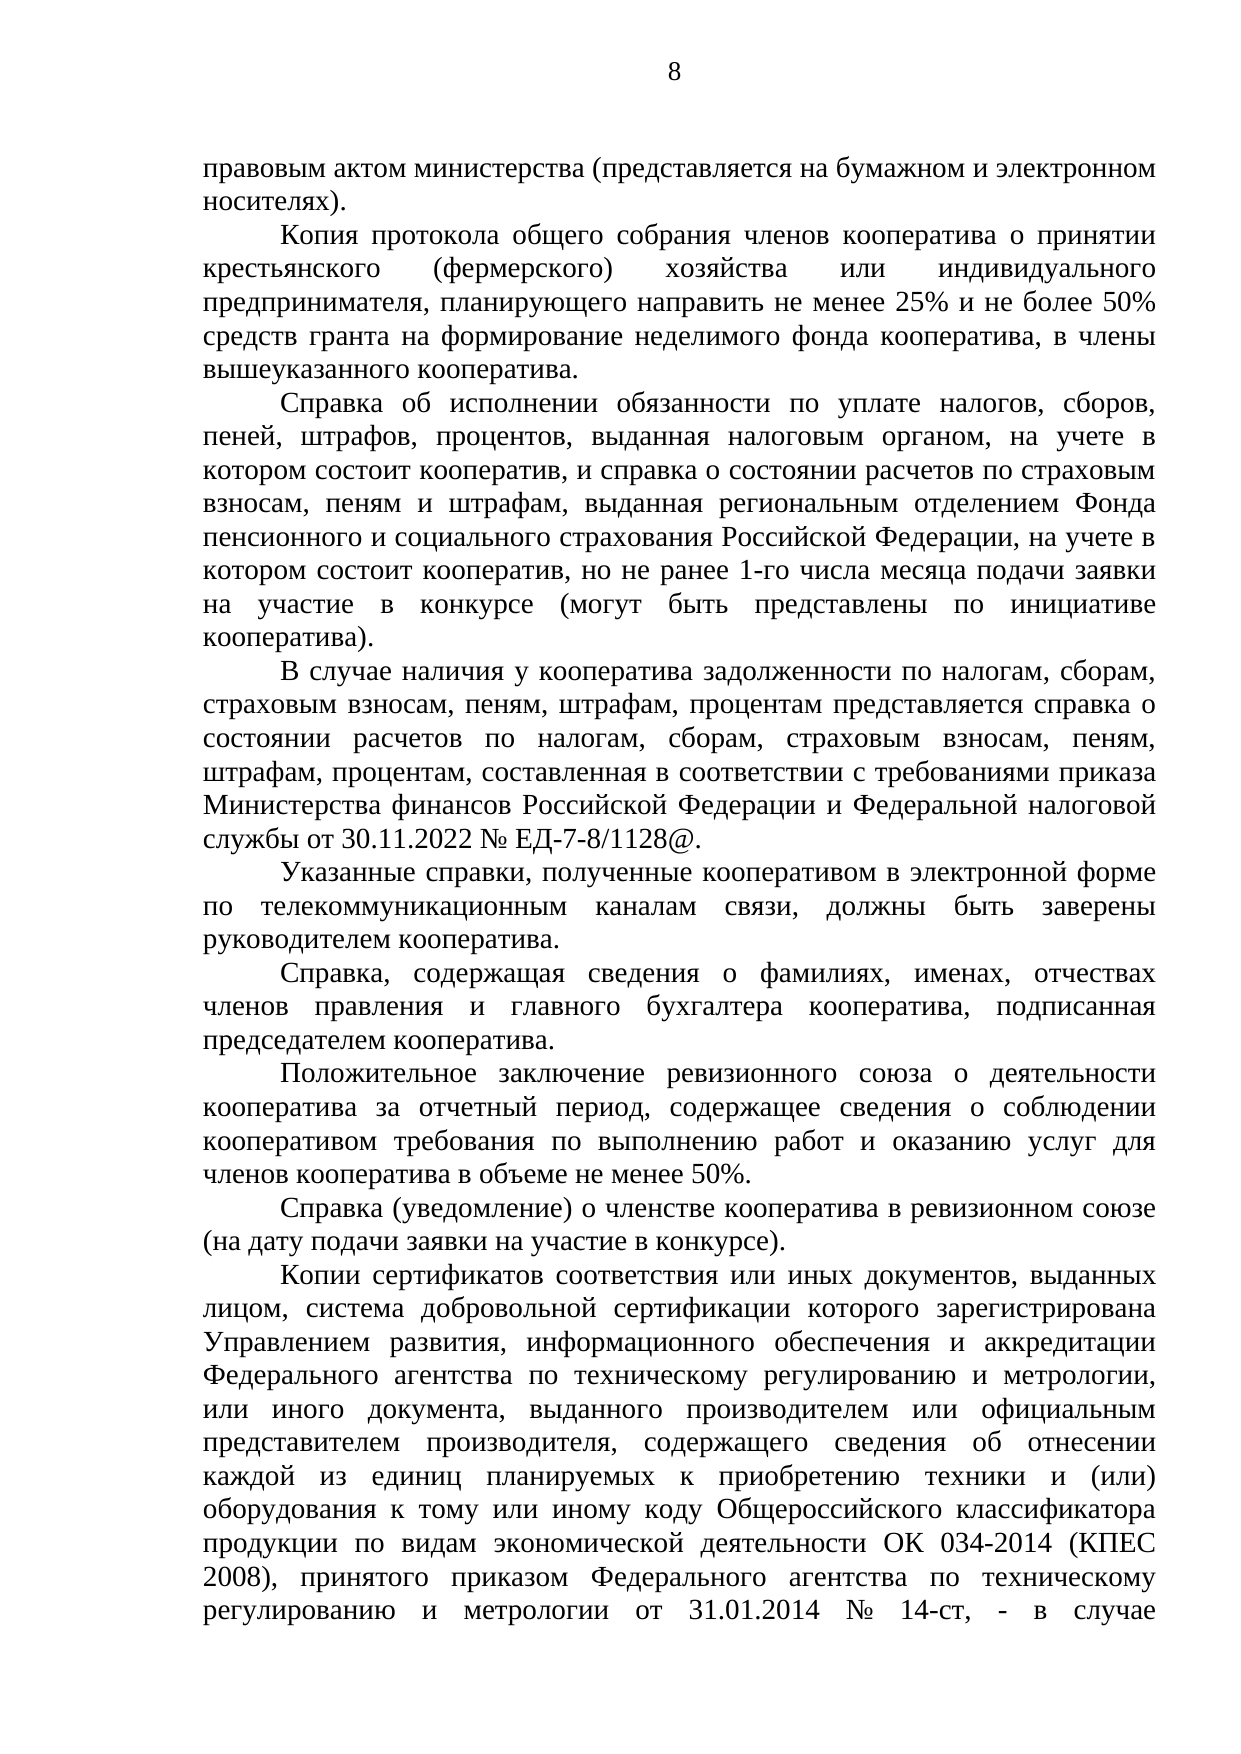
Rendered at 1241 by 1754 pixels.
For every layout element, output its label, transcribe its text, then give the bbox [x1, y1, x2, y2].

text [203, 1257, 1157, 1626]
text Указанные справки, полученные кооперативом в электронной форме по телекоммуникационным каналам связи, должны быть заверены руководителем кооператива. [203, 855, 1157, 956]
text Справка (уведомление) о членстве кооператива в ревизионном союзе (на дату подачи заявки на участие в конкурсе). [203, 1190, 1157, 1257]
text Положительное заключение ревизионного союза о деятельности кооператива за отчетный период, содержащее сведения о соблюдении кооперативом требования по выполнению работ и оказанию услуг для членов кооператива в объеме не менее 50%. [203, 1056, 1157, 1190]
text Справка об исполнении обязанности по уплате налогов, сборов, пеней, штрафов, процентов, выданная налоговым органом, на учете в котором состоит кооператив, и справка о состоянии расчетов по страховым взносам, пеням и штрафам, выданная региональным отделением Фонда пенсионного и социального страхования Российской Федерации, на учете в котором состоит кооператив, но не ранее 1-го числа месяца подачи заявки на участие в конкурсе (могут быть представлены по инициативе кооператива). [203, 385, 1157, 654]
text В случае наличия у кооператива задолженности по налогам, сборам, страховым взносам, пеням, штрафам, процентам представляется справка о состоянии расчетов по налогам, сборам, страховым взносам, пеням, штрафам, процентам, составленная в соответствии с требованиями приказа Министерства финансов Российской Федерации и Федеральной налоговой службы от 30.11.2022 № ЕД-7-8/1128@. [203, 654, 1157, 855]
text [203, 151, 1157, 218]
text Копия протокола общего собрания членов кооператива о принятии крестьянского (фермерского) хозяйства или индивидуального предпринимателя, планирующего направить не менее 25% и не более 50% средств гранта на формирование неделимого фонда кооператива, в члены вышеуказанного кооператива. [203, 218, 1157, 385]
text Справка, содержащая сведения о фамилиях, именах, отчествах членов правления и главного бухгалтера кооператива, подписанная председателем кооператива. [203, 956, 1157, 1056]
